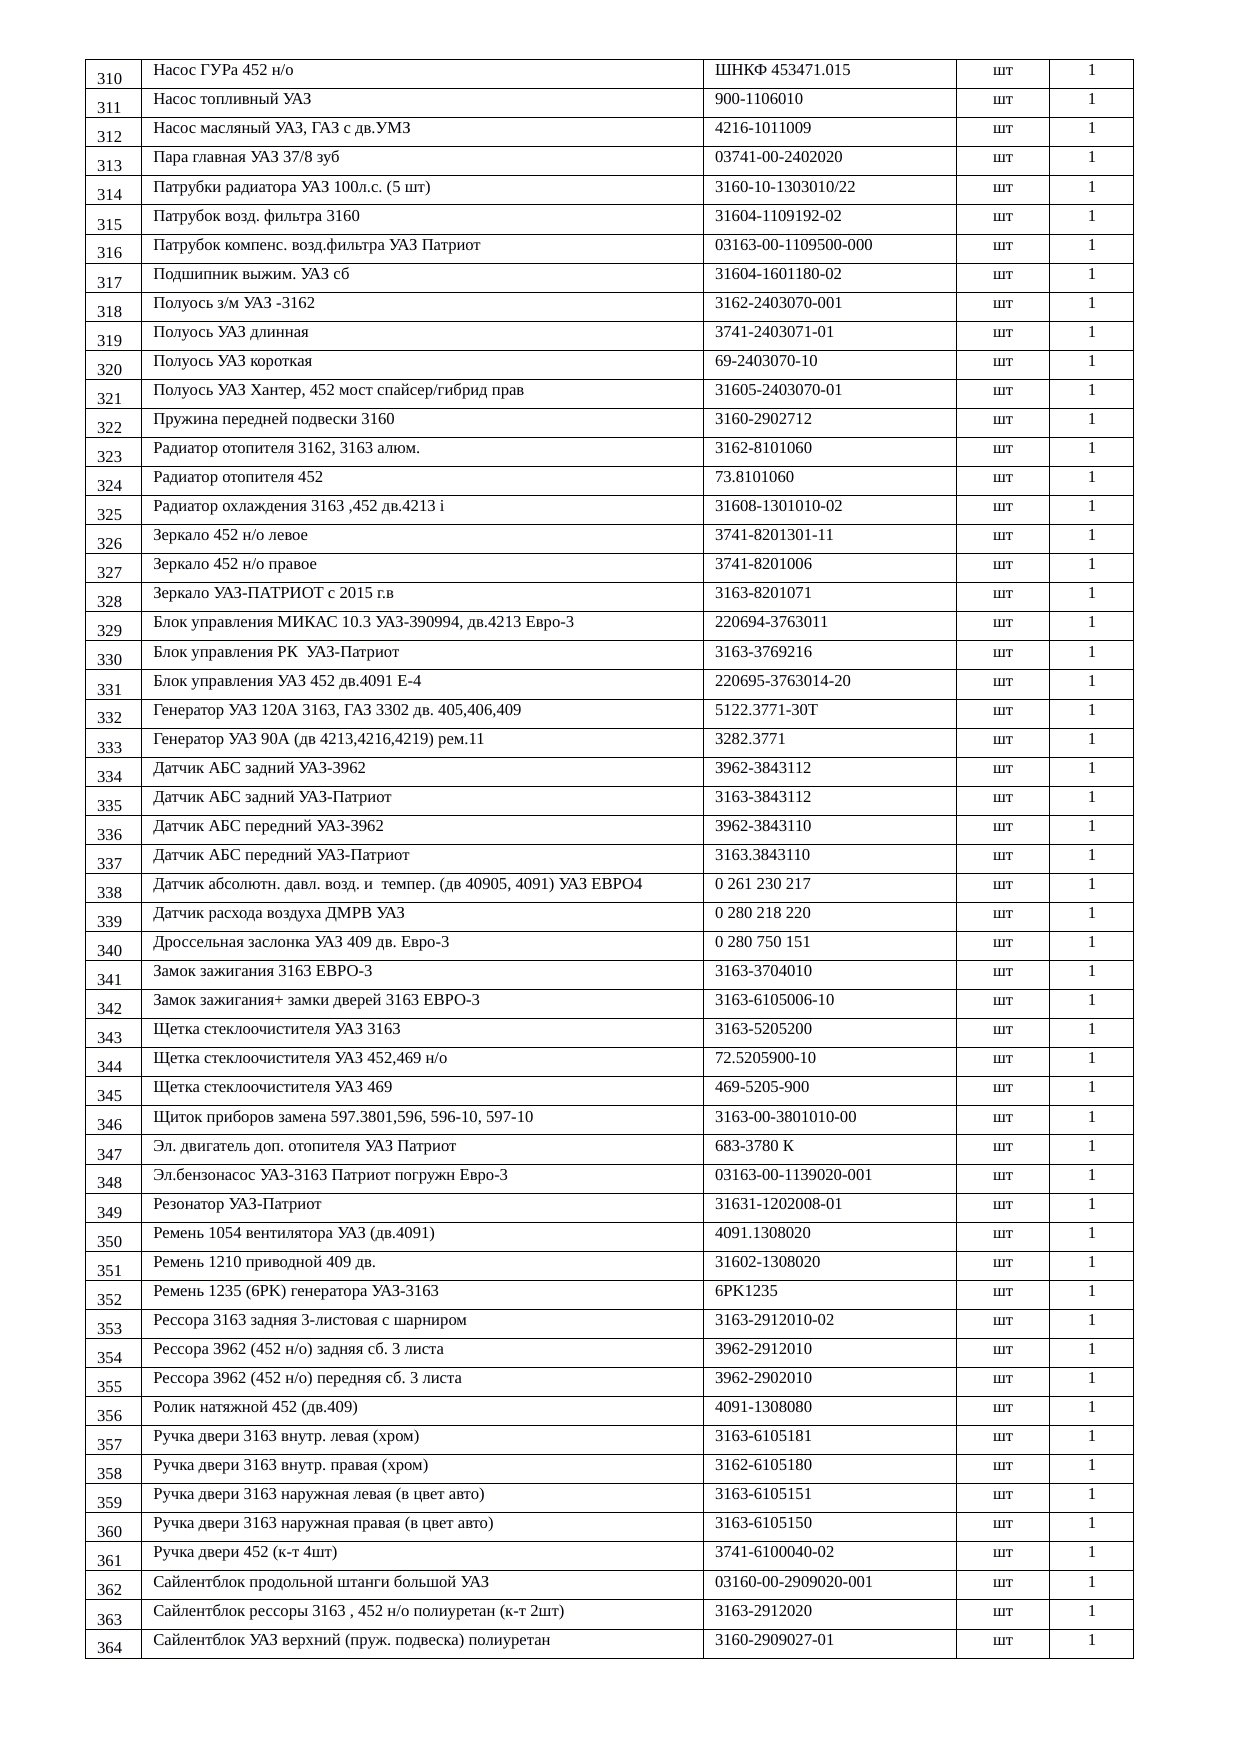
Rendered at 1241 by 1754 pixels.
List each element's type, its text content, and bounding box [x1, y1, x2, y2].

table_cell шт [957, 147, 1049, 175]
table_cell 3163-2912010-02 [704, 1310, 956, 1338]
table_cell 345 [86, 1077, 141, 1105]
table_cell 3163-6105181 [704, 1426, 956, 1454]
table_cell 1 [1050, 293, 1133, 321]
table_cell 1 [1050, 1135, 1133, 1163]
table_cell 1 [1050, 1571, 1133, 1599]
table_cell 1 [1050, 758, 1133, 786]
table_cell шт [957, 1397, 1049, 1425]
table_cell 1 [1050, 816, 1133, 844]
table_cell Патрубок компенс. возд.фильтра УАЗ Патриот [142, 235, 703, 262]
table_cell 1 [1050, 1194, 1133, 1222]
table_cell Датчик АБС передний УАЗ-Патриот [142, 845, 703, 873]
table_cell 0 280 750 151 [704, 932, 956, 960]
table_cell 3741-8201301-11 [704, 525, 956, 553]
table_cell 3163-3704010 [704, 961, 956, 989]
table_cell 1 [1050, 1077, 1133, 1105]
table_cell шт [957, 351, 1049, 379]
table_cell 683-3780 К [704, 1135, 956, 1163]
table_cell 1 [1050, 612, 1133, 640]
table_cell шт [957, 1310, 1049, 1338]
table_cell 1 [1050, 903, 1133, 931]
table_cell 364 [86, 1630, 141, 1657]
table_cell шт [957, 816, 1049, 844]
table_cell 3741-6100040-02 [704, 1542, 956, 1570]
table_cell 1 [1050, 1368, 1133, 1396]
table_cell Насос топливный УАЗ [142, 89, 703, 117]
table_cell 340 [86, 932, 141, 960]
table_cell Ручка двери 3163 наружная правая (в цвет авто) [142, 1513, 703, 1541]
table_cell 362 [86, 1571, 141, 1599]
table_cell Датчик АБС передний УАЗ-3962 [142, 816, 703, 844]
table_cell Зеркало УАЗ-ПАТРИОТ с 2015 г.в [142, 583, 703, 611]
table_cell 349 [86, 1194, 141, 1222]
table_cell 0 261 230 217 [704, 874, 956, 902]
table_cell Полуось УАЗ длинная [142, 322, 703, 350]
table_cell шт [957, 1600, 1049, 1628]
table_cell 1 [1050, 961, 1133, 989]
table_cell Полуось УАЗ короткая [142, 351, 703, 379]
table_cell шт [957, 1426, 1049, 1454]
table_cell 1 [1050, 990, 1133, 1018]
table_cell Сайлентблок рессоры 3163 , 452 н/о полиуретан (к-т 2шт) [142, 1600, 703, 1628]
table_cell шт [957, 264, 1049, 292]
table_cell 3160-10-1303010/22 [704, 176, 956, 204]
table_cell 1 [1050, 932, 1133, 960]
table_cell Полуось з/м УАЗ -3162 [142, 293, 703, 321]
table_cell 333 [86, 729, 141, 757]
table_cell 1 [1050, 235, 1133, 262]
table_cell Замок зажигания 3163 ЕВРО-3 [142, 961, 703, 989]
table_cell шт [957, 961, 1049, 989]
table_cell шт [957, 787, 1049, 815]
table_cell Полуось УАЗ Хантер, 452 мост спайсер/гибрид прав [142, 380, 703, 408]
table_cell 1 [1050, 641, 1133, 669]
table_cell 3163-5205200 [704, 1019, 956, 1047]
table_cell 321 [86, 380, 141, 408]
table_cell 331 [86, 670, 141, 698]
table_cell шт [957, 1484, 1049, 1512]
table_cell Зеркало 452 н/о правое [142, 554, 703, 582]
table_cell Ручка двери 3163 внутр. левая (хром) [142, 1426, 703, 1454]
table_cell 31604-1601180-02 [704, 264, 956, 292]
table_cell 313 [86, 147, 141, 175]
table_cell шт [957, 322, 1049, 350]
table_cell шт [957, 1281, 1049, 1309]
table_cell 327 [86, 554, 141, 582]
table_cell 1 [1050, 380, 1133, 408]
table_cell 3163-3843112 [704, 787, 956, 815]
table_cell Ролик натяжной 452 (дв.409) [142, 1397, 703, 1425]
table_cell 3163-2912020 [704, 1600, 956, 1628]
table_cell Ремень 1235 (6PK) генератора УАЗ-3163 [142, 1281, 703, 1309]
table_cell шт [957, 641, 1049, 669]
table_cell Генератор УАЗ 90А (дв 4213,4216,4219) рем.11 [142, 729, 703, 757]
table_cell 31608-1301010-02 [704, 496, 956, 524]
table_cell шт [957, 1513, 1049, 1541]
table_cell 324 [86, 467, 141, 495]
table_cell 347 [86, 1135, 141, 1163]
table_cell 334 [86, 758, 141, 786]
table_cell 1 [1050, 729, 1133, 757]
table_cell 325 [86, 496, 141, 524]
table_cell Ручка двери 452 (к-т 4шт) [142, 1542, 703, 1570]
table_cell 3162-6105180 [704, 1455, 956, 1483]
table_cell 220695-3763014-20 [704, 670, 956, 698]
table_cell шт [957, 1455, 1049, 1483]
table_cell 3163-8201071 [704, 583, 956, 611]
table_cell 03160-00-2909020-001 [704, 1571, 956, 1599]
table_cell 1 [1050, 351, 1133, 379]
table_cell 1 [1050, 583, 1133, 611]
table_cell 1 [1050, 1281, 1133, 1309]
table_cell 1 [1050, 1426, 1133, 1454]
table_cell шт [957, 700, 1049, 727]
table_cell 3162-2403070-001 [704, 293, 956, 321]
table_cell 1 [1050, 1455, 1133, 1483]
table_cell 1 [1050, 1542, 1133, 1570]
table_cell 31604-1109192-02 [704, 205, 956, 233]
table_cell 1 [1050, 1630, 1133, 1657]
table_cell 1 [1050, 205, 1133, 233]
table_cell 1 [1050, 1397, 1133, 1425]
table_cell Ремень 1054 вентилятора УАЗ (дв.4091) [142, 1223, 703, 1251]
table_cell Радиатор отопителя 452 [142, 467, 703, 495]
table_cell 1 [1050, 322, 1133, 350]
table_cell 69-2403070-10 [704, 351, 956, 379]
table_cell 1 [1050, 264, 1133, 292]
table_cell 343 [86, 1019, 141, 1047]
table_cell 3163-6105151 [704, 1484, 956, 1512]
table_cell 3962-2902010 [704, 1368, 956, 1396]
table_cell 344 [86, 1048, 141, 1076]
table_cell 3163-3769216 [704, 641, 956, 669]
table_cell Сайлентблок продольной штанги большой УАЗ [142, 1571, 703, 1599]
table_cell Рессора 3962 (452 н/о) передняя сб. 3 листа [142, 1368, 703, 1396]
table_cell 352 [86, 1281, 141, 1309]
table_cell шт [957, 89, 1049, 117]
table_cell 329 [86, 612, 141, 640]
table_cell 31605-2403070-01 [704, 380, 956, 408]
table_cell Замок зажигания+ замки дверей 3163 ЕВРО-3 [142, 990, 703, 1018]
table_cell шт [957, 60, 1049, 88]
table_cell шт [957, 670, 1049, 698]
table_cell 03163-00-1139020-001 [704, 1165, 956, 1192]
table_cell 357 [86, 1426, 141, 1454]
table_cell 3741-8201006 [704, 554, 956, 582]
table_cell 1 [1050, 525, 1133, 553]
table_cell шт [957, 496, 1049, 524]
table_cell 4091-1308080 [704, 1397, 956, 1425]
table_cell 323 [86, 438, 141, 466]
table_cell Генератор УАЗ 120А 3163, ГАЗ 3302 дв. 405,406,409 [142, 700, 703, 727]
table_cell шт [957, 554, 1049, 582]
table_cell 1 [1050, 554, 1133, 582]
table_cell Датчик расхода воздуха ДМРВ УАЗ [142, 903, 703, 931]
table_cell 1 [1050, 1339, 1133, 1367]
table_cell 6PK1235 [704, 1281, 956, 1309]
table_cell 332 [86, 700, 141, 727]
table_cell шт [957, 583, 1049, 611]
table_cell 3163.3843110 [704, 845, 956, 873]
table_cell шт [957, 1630, 1049, 1657]
table_cell шт [957, 1252, 1049, 1280]
table_cell 3962-2912010 [704, 1339, 956, 1367]
table_cell 358 [86, 1455, 141, 1483]
table_cell 339 [86, 903, 141, 931]
table_cell 1 [1050, 1019, 1133, 1047]
table_cell шт [957, 874, 1049, 902]
table_cell 1 [1050, 1048, 1133, 1076]
table_cell Насос масляный УАЗ, ГАЗ с дв.УМЗ [142, 118, 703, 146]
table_cell 220694-3763011 [704, 612, 956, 640]
table_cell шт [957, 729, 1049, 757]
table_cell Щиток приборов замена 597.3801,596, 596-10, 597-10 [142, 1106, 703, 1134]
table_cell шт [957, 758, 1049, 786]
table_cell 31602-1308020 [704, 1252, 956, 1280]
table_cell Радиатор охлаждения 3163 ,452 дв.4213 i [142, 496, 703, 524]
table_cell 1 [1050, 1484, 1133, 1512]
table_cell Насос ГУРа 452 н/о [142, 60, 703, 88]
table_cell 318 [86, 293, 141, 321]
table_cell шт [957, 1571, 1049, 1599]
table_cell 1 [1050, 1165, 1133, 1192]
table_cell 3741-2403071-01 [704, 322, 956, 350]
table_cell 1 [1050, 60, 1133, 88]
table_cell шт [957, 1368, 1049, 1396]
table_cell 1 [1050, 438, 1133, 466]
table_cell шт [957, 380, 1049, 408]
table_cell шт [957, 845, 1049, 873]
table_cell Ручка двери 3163 наружная левая (в цвет авто) [142, 1484, 703, 1512]
table_cell 1 [1050, 1310, 1133, 1338]
table_cell 3163-6105150 [704, 1513, 956, 1541]
table_cell шт [957, 1339, 1049, 1367]
table_cell 348 [86, 1165, 141, 1192]
table_cell шт [957, 176, 1049, 204]
table_cell 320 [86, 351, 141, 379]
table_cell Щетка стеклоочистителя УАЗ 3163 [142, 1019, 703, 1047]
table_cell Датчик абсолютн. давл. возд. и темпер. (дв 40905, 4091) УАЗ ЕВРО4 [142, 874, 703, 902]
table_cell шт [957, 438, 1049, 466]
table_cell 355 [86, 1368, 141, 1396]
table_cell шт [957, 1165, 1049, 1192]
table_cell 326 [86, 525, 141, 553]
table_cell 353 [86, 1310, 141, 1338]
table_cell 3962-3843110 [704, 816, 956, 844]
table_cell 1 [1050, 1600, 1133, 1628]
table_cell шт [957, 612, 1049, 640]
table_cell 1 [1050, 496, 1133, 524]
table_cell 1 [1050, 670, 1133, 698]
table_cell 03163-00-1109500-000 [704, 235, 956, 262]
table_cell 4216-1011009 [704, 118, 956, 146]
table_cell Ручка двери 3163 внутр. правая (хром) [142, 1455, 703, 1483]
table_cell 3962-3843112 [704, 758, 956, 786]
table_cell Подшипник выжим. УАЗ сб [142, 264, 703, 292]
table_cell шт [957, 1077, 1049, 1105]
table_cell шт [957, 932, 1049, 960]
table_cell Щетка стеклоочистителя УАЗ 469 [142, 1077, 703, 1105]
table_cell шт [957, 903, 1049, 931]
table_cell 342 [86, 990, 141, 1018]
table_cell Радиатор отопителя 3162, 3163 алюм. [142, 438, 703, 466]
table_cell 361 [86, 1542, 141, 1570]
table_cell Блок управления УАЗ 452 дв.4091 Е-4 [142, 670, 703, 698]
table_cell Резонатор УАЗ-Патриот [142, 1194, 703, 1222]
table_cell 1 [1050, 700, 1133, 727]
table_cell 1 [1050, 845, 1133, 873]
table_cell 1 [1050, 1513, 1133, 1541]
table_cell 319 [86, 322, 141, 350]
table_cell 359 [86, 1484, 141, 1512]
table_cell шт [957, 235, 1049, 262]
table_cell 354 [86, 1339, 141, 1367]
table_cell Пружина передней подвески 3160 [142, 409, 703, 437]
table_cell шт [957, 1106, 1049, 1134]
table_cell шт [957, 409, 1049, 437]
table_cell Зеркало 452 н/о левое [142, 525, 703, 553]
table_cell Щетка стеклоочистителя УАЗ 452,469 н/о [142, 1048, 703, 1076]
table_cell 1 [1050, 118, 1133, 146]
table_cell 317 [86, 264, 141, 292]
table_cell Эл.бензонасос УАЗ-3163 Патриот погружн Евро-3 [142, 1165, 703, 1192]
table_cell 1 [1050, 787, 1133, 815]
table_cell Датчик АБС задний УАЗ-Патриот [142, 787, 703, 815]
table_cell 316 [86, 235, 141, 262]
table_cell Датчик АБС задний УАЗ-3962 [142, 758, 703, 786]
table_cell 1 [1050, 89, 1133, 117]
table_cell Дроссельная заслонка УАЗ 409 дв. Евро-3 [142, 932, 703, 960]
table_cell шт [957, 1542, 1049, 1570]
table_cell Патрубки радиатора УАЗ 100л.с. (5 шт) [142, 176, 703, 204]
table_cell 469-5205-900 [704, 1077, 956, 1105]
table_cell шт [957, 205, 1049, 233]
table_cell 335 [86, 787, 141, 815]
table_cell 3282.3771 [704, 729, 956, 757]
table_cell 336 [86, 816, 141, 844]
table_cell 31631-1202008-01 [704, 1194, 956, 1222]
table_cell шт [957, 1048, 1049, 1076]
table_cell Блок управления МИКАС 10.3 УАЗ-390994, дв.4213 Евро-3 [142, 612, 703, 640]
table_cell 351 [86, 1252, 141, 1280]
table_cell 73.8101060 [704, 467, 956, 495]
table_cell Патрубок возд. фильтра 3160 [142, 205, 703, 233]
table_cell шт [957, 1135, 1049, 1163]
table_cell 328 [86, 583, 141, 611]
table_cell 3162-8101060 [704, 438, 956, 466]
table_cell 1 [1050, 409, 1133, 437]
table_cell 3160-2902712 [704, 409, 956, 437]
table_cell 330 [86, 641, 141, 669]
table_cell шт [957, 1019, 1049, 1047]
table_cell 1 [1050, 467, 1133, 495]
table_cell шт [957, 118, 1049, 146]
table_cell 900-1106010 [704, 89, 956, 117]
table_cell 360 [86, 1513, 141, 1541]
table_cell 0 280 218 220 [704, 903, 956, 931]
table_cell шт [957, 293, 1049, 321]
table_cell Рессора 3962 (452 н/о) задняя сб. 3 листа [142, 1339, 703, 1367]
table_cell Блок управления РК УАЗ-Патриот [142, 641, 703, 669]
table_cell 1 [1050, 1106, 1133, 1134]
table_cell ШНКФ 453471.015 [704, 60, 956, 88]
table_cell Ремень 1210 приводной 409 дв. [142, 1252, 703, 1280]
table_cell 1 [1050, 874, 1133, 902]
table_cell 350 [86, 1223, 141, 1251]
table_cell 1 [1050, 1223, 1133, 1251]
table_cell 315 [86, 205, 141, 233]
table_cell шт [957, 525, 1049, 553]
table_cell шт [957, 467, 1049, 495]
table_cell 363 [86, 1600, 141, 1628]
table_cell Сайлентблок УАЗ верхний (пруж. подвеска) полиуретан [142, 1630, 703, 1657]
table_cell 72.5205900-10 [704, 1048, 956, 1076]
table_cell 310 [86, 60, 141, 88]
table_cell 3163-6105006-10 [704, 990, 956, 1018]
table_cell 4091.1308020 [704, 1223, 956, 1251]
table_cell шт [957, 990, 1049, 1018]
table_cell Эл. двигатель доп. отопителя УАЗ Патриот [142, 1135, 703, 1163]
table_cell 311 [86, 89, 141, 117]
table_cell 1 [1050, 1252, 1133, 1280]
table_cell 03741-00-2402020 [704, 147, 956, 175]
table_cell 1 [1050, 176, 1133, 204]
table_cell 5122.3771-30Т [704, 700, 956, 727]
table_cell шт [957, 1194, 1049, 1222]
table_cell 341 [86, 961, 141, 989]
table_cell 3163-00-3801010-00 [704, 1106, 956, 1134]
table_cell 356 [86, 1397, 141, 1425]
table_cell 322 [86, 409, 141, 437]
table_cell 312 [86, 118, 141, 146]
table_cell 337 [86, 845, 141, 873]
table_cell 314 [86, 176, 141, 204]
table_cell шт [957, 1223, 1049, 1251]
table_cell 346 [86, 1106, 141, 1134]
table_cell 338 [86, 874, 141, 902]
table_cell Пара главная УАЗ 37/8 зуб [142, 147, 703, 175]
table_cell Рессора 3163 задняя 3-листовая с шарниром [142, 1310, 703, 1338]
table_cell 3160-2909027-01 [704, 1630, 956, 1657]
table_cell 1 [1050, 147, 1133, 175]
